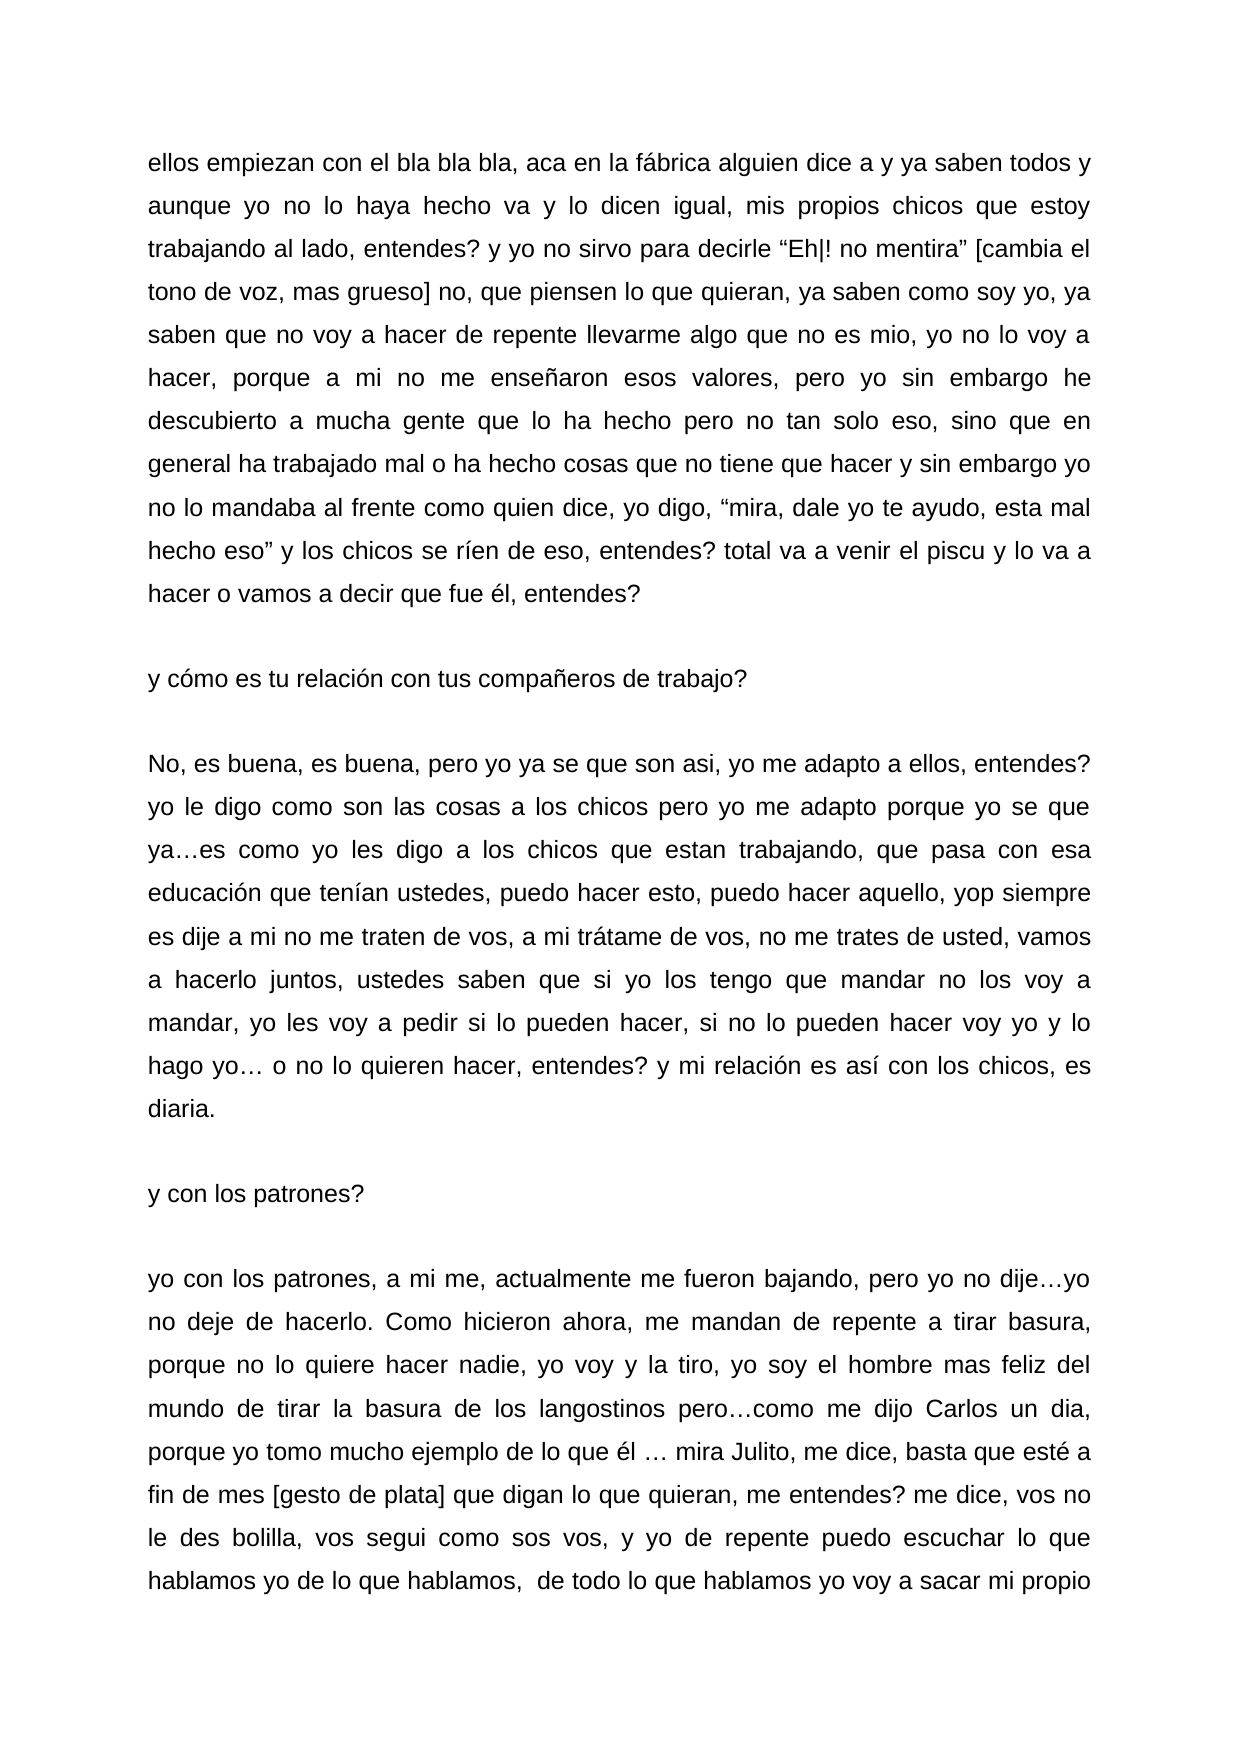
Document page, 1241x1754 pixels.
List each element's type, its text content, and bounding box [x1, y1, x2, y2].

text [148, 1264, 1093, 1595]
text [148, 148, 1093, 608]
text No, es buena, es buena, pero yo ya se que son asi, yo me adapto a ellos, entendes? yo le digo como son las cosas a los chicos pero yo me adapto porque yo se que ya…es como yo les digo a los chicos que estan trabajando, que pasa con esa educación que tenían ustedes, puedo hacer esto, puedo hacer aquello, yop siempre es dije a mi no me traten de vos, a mi trátame de vos, no me trates de usted, vamos a hacerlo juntos, ustedes saben que si yo los tengo que mandar no los voy a mandar, yo les voy a pedir si lo pueden hacer, si no lo pueden hacer voy yo y lo hago yo… o no lo quieren hacer, entendes? y mi relación es así con los chicos, es diaria. [148, 749, 1093, 1123]
text y con los patrones? [148, 1179, 1093, 1208]
text y cómo es tu relación con tus compañeros de trabajo? [148, 664, 1093, 693]
